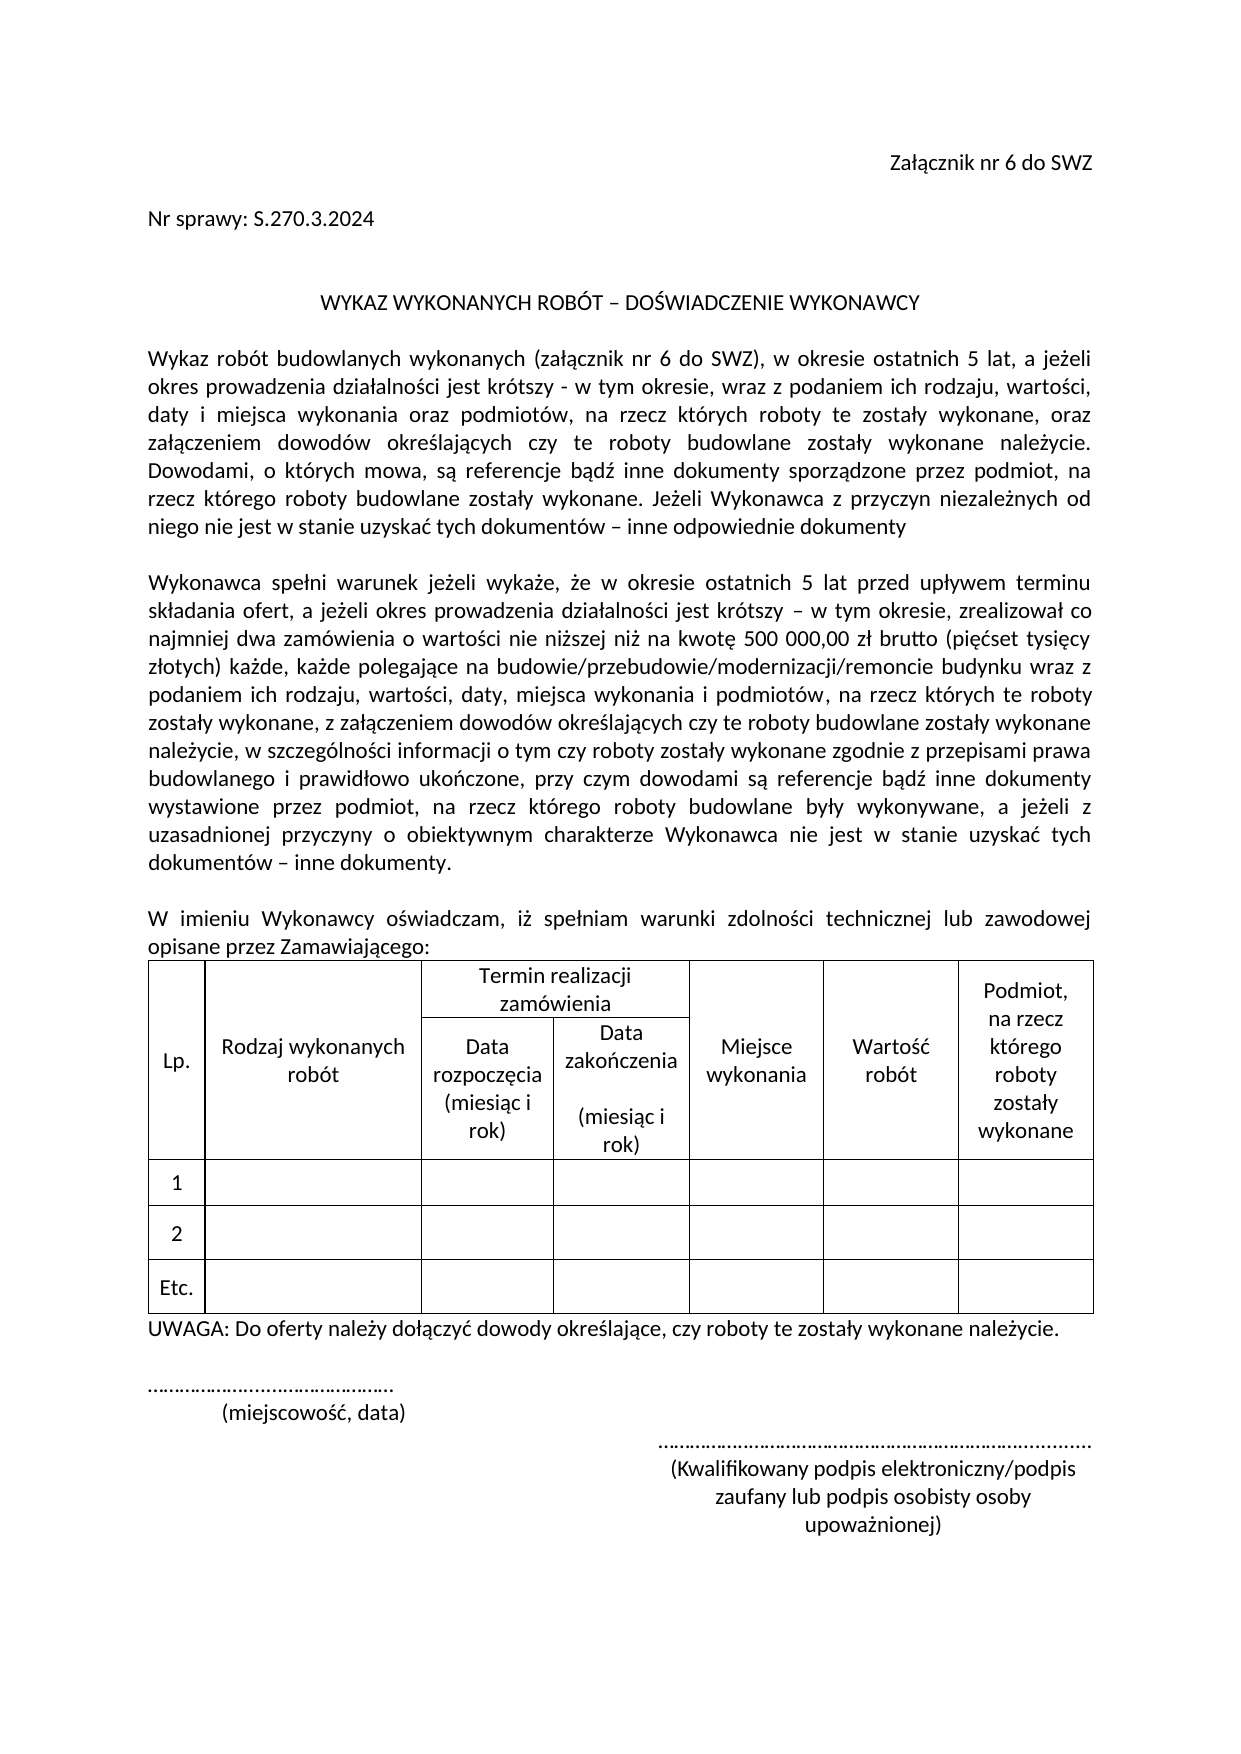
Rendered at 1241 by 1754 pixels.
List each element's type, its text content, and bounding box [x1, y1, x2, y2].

table_cell [959, 1206, 1093, 1259]
text Nr sprawy: S.270.3.2024 [148, 204, 1093, 232]
text ……………….......………………… [148, 1370, 1093, 1398]
table_header Lp. [149, 961, 204, 1158]
table_cell [422, 1160, 553, 1205]
text Wykaz robót budowlanych wykonanych (załącznik nr 6 do SWZ), w okresie ostatnich 5 lat, a jeżeli okres prowadzenia działalności jest krótszy - w tym okresie, wraz z podaniem ich rodzaju, wartości, daty i miejsca wykonania oraz podmiotów, na rzecz których roboty te zostały wykonane, oraz załączeniem dowodów określających czy te roboty budowlane zostały wykonane należycie. Dowodami, o których mowa, są referencje bądź inne dokumenty sporządzone przez podmiot, na rzecz którego roboty budowlane zostały wykonane. Jeżeli Wykonawca z przyczyn niezależnych od niego nie jest w stanie uzyskać tych dokumentów – inne odpowiednie dokumenty [148, 344, 1093, 540]
table_header Termin realizacji zamówienia [422, 961, 689, 1017]
table_cell [959, 1260, 1093, 1313]
table_cell [554, 1206, 689, 1259]
table_cell [824, 1160, 958, 1205]
text Wykonawca spełni warunek jeżeli wykaże, że w okresie ostatnich 5 lat przed upływem terminu składania ofert, a jeżeli okres prowadzenia działalności jest krótszy – w tym okresie, zrealizował co najmniej dwa zamówienia o wartości nie niższej niż na kwotę 500 000,00 zł brutto (pięćset tysięcy złotych) każde, każde polegające na budowie/przebudowie/modernizacji/remoncie budynku wraz z podaniem ich rodzaju, wartości, daty, miejsca wykonania i podmiotów, na rzecz których te roboty zostały wykonane, z załączeniem dowodów określających czy te roboty budowlane zostały wykonane należycie, w szczególności informacji o tym czy roboty zostały wykonane zgodnie z przepisami prawa budowlanego i prawidłowo ukończone, przy czym dowodami są referencje bądź inne dokumenty wystawione przez podmiot, na rzecz którego roboty budowlane były wykonywane, a jeżeli z uzasadnionej przyczyny o obiektywnym charakterze Wykonawca nie jest w stanie uzyskać tych dokumentów – inne dokumenty. [148, 568, 1093, 876]
table_cell [959, 1160, 1093, 1205]
text UWAGA: Do oferty należy dołączyć dowody określające, czy roboty te zostały wykonane należycie. [148, 1314, 1093, 1342]
table_cell [554, 1160, 689, 1205]
table_cell [206, 1260, 421, 1313]
table_cell [422, 1260, 553, 1313]
table_cell Etc. [149, 1260, 204, 1313]
table_cell [690, 1260, 823, 1313]
table_cell [690, 1206, 823, 1259]
table_cell 2 [149, 1206, 204, 1259]
table_cell Data rozpoczęcia (miesiąc i rok) [422, 1018, 553, 1158]
table_cell [690, 1160, 823, 1205]
subtitle Załącznik nr 6 do SWZ [148, 148, 1093, 176]
table_cell [422, 1206, 553, 1259]
table_cell Data zakończenia (miesiąc i rok) [554, 1018, 689, 1158]
table_header Rodzaj wykonanych robót [206, 961, 421, 1158]
table_cell [554, 1260, 689, 1313]
table_cell [206, 1160, 421, 1205]
table_cell [206, 1206, 421, 1259]
table_header Podmiot, na rzecz którego roboty zostały wykonane [959, 961, 1093, 1158]
text (Kwalifikowany podpis elektroniczny/podpis zaufany lub podpis osobisty osoby upoważnionej) [654, 1454, 1093, 1538]
text ……………..……………………………………………............. [654, 1426, 1093, 1454]
table_cell 1 [149, 1160, 204, 1205]
table_header Miejsce wykonania [690, 961, 823, 1158]
table_cell [824, 1206, 958, 1259]
table_header Wartość robót [824, 961, 958, 1158]
text WYKAZ WYKONANYCH ROBÓT – DOŚWIADCZENIE WYKONAWCY [148, 288, 1093, 316]
text (miejscowość, data) [148, 1398, 1093, 1426]
table_cell [824, 1260, 958, 1313]
text W imieniu Wykonawcy oświadczam, iż spełniam warunki zdolności technicznej lub zawodowej opisane przez Zamawiającego: [148, 904, 1093, 960]
